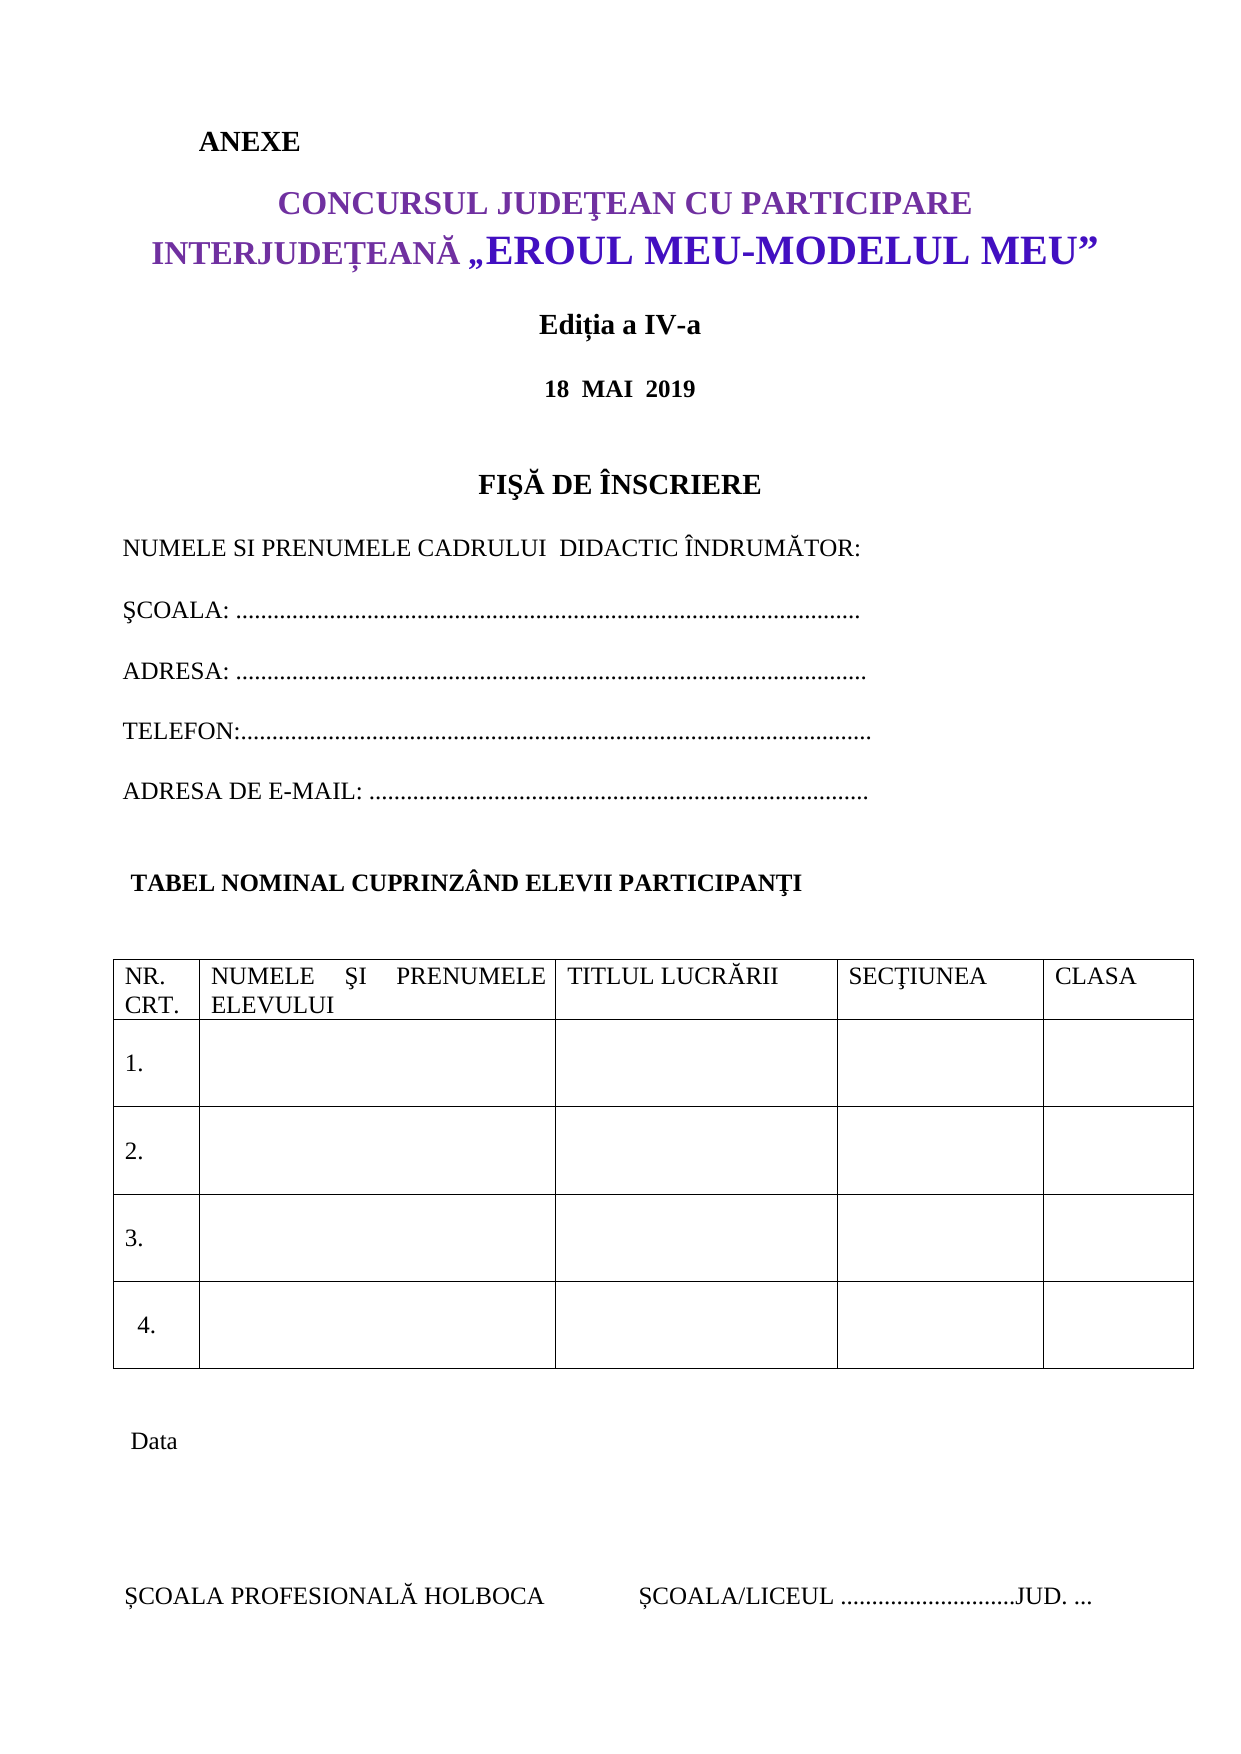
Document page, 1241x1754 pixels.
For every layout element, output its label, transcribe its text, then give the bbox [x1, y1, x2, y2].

table_cell [838, 1107, 1043, 1193]
text 18 MAI 2019 [161, 374, 1079, 403]
table_cell [556, 1282, 837, 1368]
table_cell [1044, 1282, 1193, 1368]
text TABEL NOMINAL CUPRINZÂND ELEVII PARTICIPANŢI [124, 868, 1115, 897]
text CONCURSUL JUDEŢEAN CU PARTICIPARE INTERJUDEȚEANĂ „EROUL MEU-MODELUL MEU” [134, 184, 1116, 274]
table_cell 3. [114, 1195, 199, 1281]
table_cell [200, 1107, 555, 1193]
table_header TITLUL LUCRĂRII [556, 960, 837, 1019]
text ANEXE [199, 124, 1041, 158]
table_header NR. CRT. [114, 960, 199, 1019]
text Data [124, 1426, 1116, 1454]
table_cell [200, 1020, 555, 1106]
text ADRESA DE E-MAIL: ................................................................................ [122, 776, 1116, 805]
table_cell [556, 1107, 837, 1193]
table_cell 4. [114, 1282, 199, 1368]
table_cell [1044, 1020, 1193, 1106]
text Ediția a IV-a [124, 307, 1116, 341]
table_cell [556, 1020, 837, 1106]
table_cell 1. [114, 1020, 199, 1106]
text ADRESA: ..................................................................................................... [122, 656, 1116, 684]
table_cell 2. [114, 1107, 199, 1193]
table_cell [838, 1020, 1043, 1106]
table_header CLASA [1044, 960, 1193, 1019]
table_cell [1044, 1195, 1193, 1281]
text ȘCOALA PROFESIONALĂ HOLBOCA ȘCOALA/LICEUL ............................JUD. ... [124, 1581, 1116, 1610]
table_cell [838, 1195, 1043, 1281]
table_header NUMELE ŞI PRENUMELE ELEVULUI [200, 960, 555, 1019]
table_cell [1044, 1107, 1193, 1193]
table_cell [200, 1282, 555, 1368]
text TELEFON:..................................................................................................... [122, 716, 1116, 745]
text ŞCOALA: .................................................................................................... [122, 596, 1116, 624]
text FIŞĂ DE ÎNSCRIERE [161, 467, 1079, 500]
table_cell [556, 1195, 837, 1281]
table_header SECŢIUNEA [838, 960, 1043, 1019]
table_cell [200, 1195, 555, 1281]
table_cell [838, 1282, 1043, 1368]
text NUMELE SI PRENUMELE CADRULUI DIDACTIC ÎNDRUMĂTOR: [122, 533, 1116, 562]
